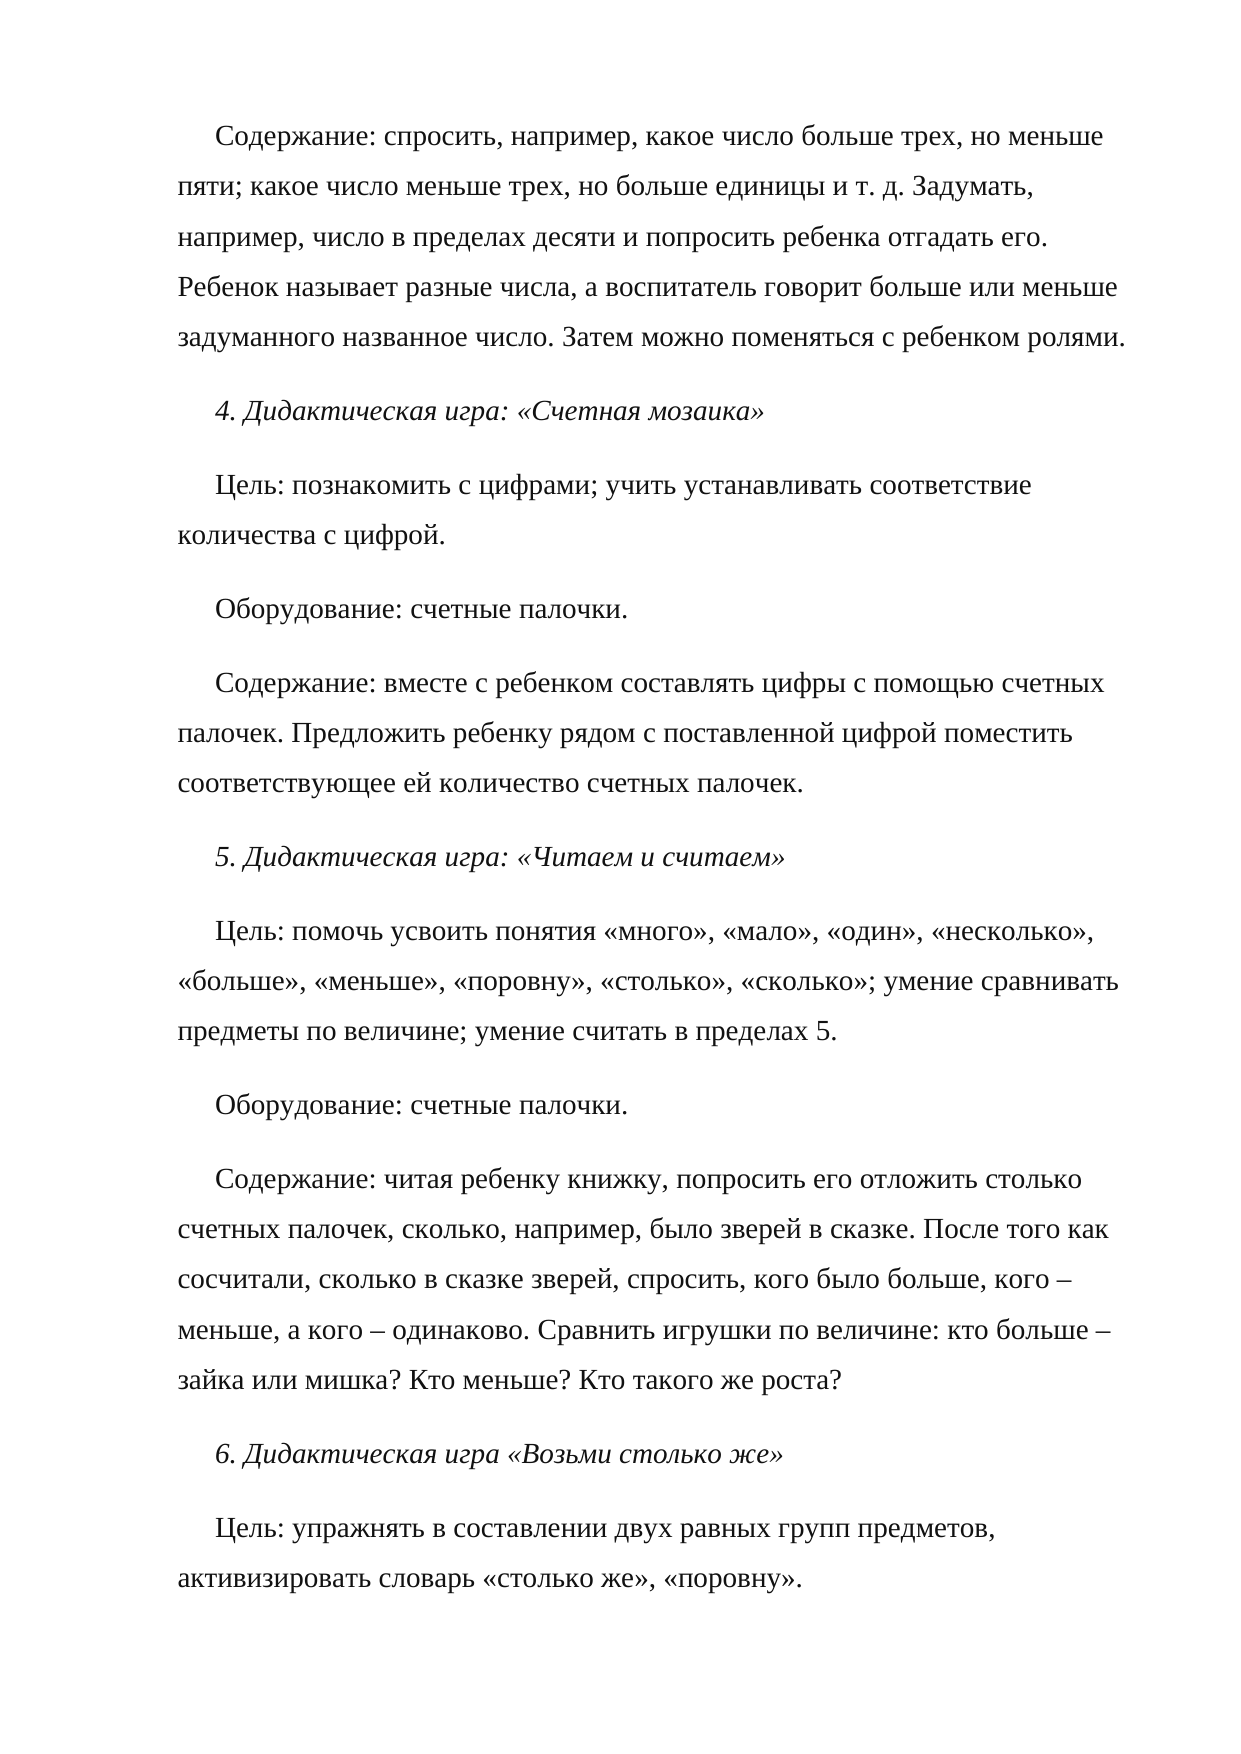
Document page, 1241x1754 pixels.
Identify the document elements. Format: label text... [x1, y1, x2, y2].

text 5. Дидактическая игра: «Читаем и считаем» [177, 839, 1152, 873]
text Оборудование: счетные палочки. [177, 1087, 1152, 1121]
text Цель: познакомить с цифрами; учить устанавливать соответствие количества с цифрой. [177, 467, 1152, 551]
text Содержание: спросить, например, какое число больше трех, но меньше пяти; какое число меньше трех, но больше единицы и т. д. Задумать, например, число в пределах десяти и попросить ребенка отгадать его. Ребенок называет разные числа, а воспитатель говорит больше или меньше задуманного названное число. Затем можно поменяться с ребенком ролями. [177, 118, 1152, 353]
text 6. Дидактическая игра «Возьми столько же» [177, 1436, 1152, 1469]
text Цель: помочь усвоить понятия «много», «мало», «один», «несколько», «больше», «меньше», «поровну», «столько», «сколько»; умение сравнивать предметы по величине; умение считать в пределах 5. [177, 913, 1152, 1047]
text 4. Дидактическая игра: «Счетная мозаика» [177, 393, 1152, 427]
text Оборудование: счетные палочки. [177, 591, 1152, 624]
text Цель: упражнять в составлении двух равных групп предметов, активизировать словарь «столько же», «поровну». [177, 1510, 1152, 1593]
text Содержание: читая ребенку книжку, попросить его отложить столько счетных палочек, сколько, например, было зверей в сказке. После того как сосчитали, сколько в сказке зверей, спросить, кого было больше, кого – меньше, а кого – одинаково. Сравнить игрушки по величине: кто больше –зайка или мишка? Кто меньше? Кто такого же роста? [177, 1161, 1152, 1396]
text Содержание: вместе с ребенком составлять цифры с помощью счетных палочек. Предложить ребенку рядом с поставленной цифрой поместить соответствующее ей количество счетных палочек. [177, 665, 1152, 799]
